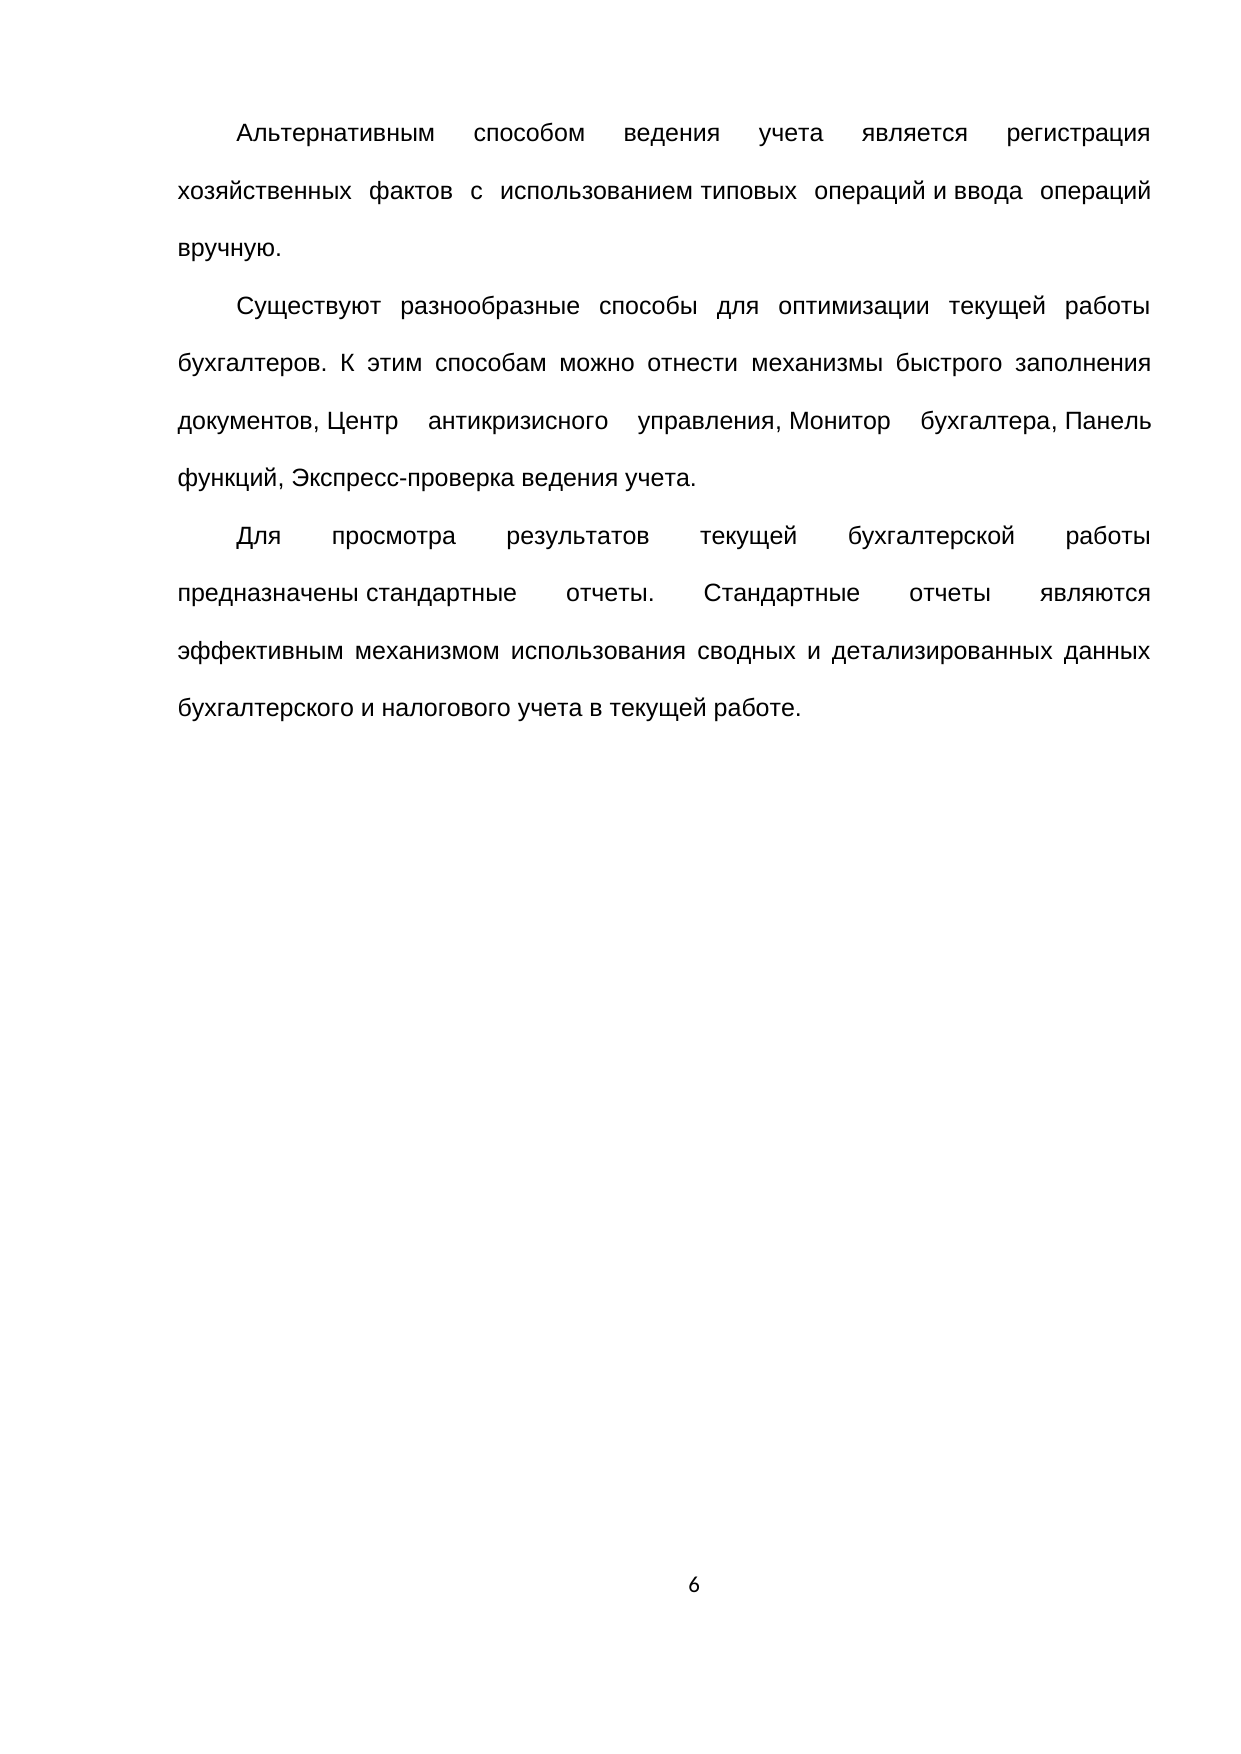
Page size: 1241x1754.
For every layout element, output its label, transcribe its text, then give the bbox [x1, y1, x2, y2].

text Существуют разнообразные способы для оптимизации текущей работы бухгалтеров. К этим способам можно отнести механизмы быстрого заполнения документов, Центр антикризисного управления, Монитор бухгалтера, Панель функций, Экспресс-проверка ведения учета. [177, 291, 1152, 492]
text Для просмотра результатов текущей бухгалтерской работы предназначены стандартные отчеты. Стандартные отчеты являются эффективным механизмом использования сводных и детализированных данных бухгалтерского и налогового учета в текущей работе. [177, 521, 1152, 722]
text Альтернативным способом ведения учета является регистрация хозяйственных фактов с использованием типовых операций и ввода операций вручную. [177, 118, 1152, 262]
